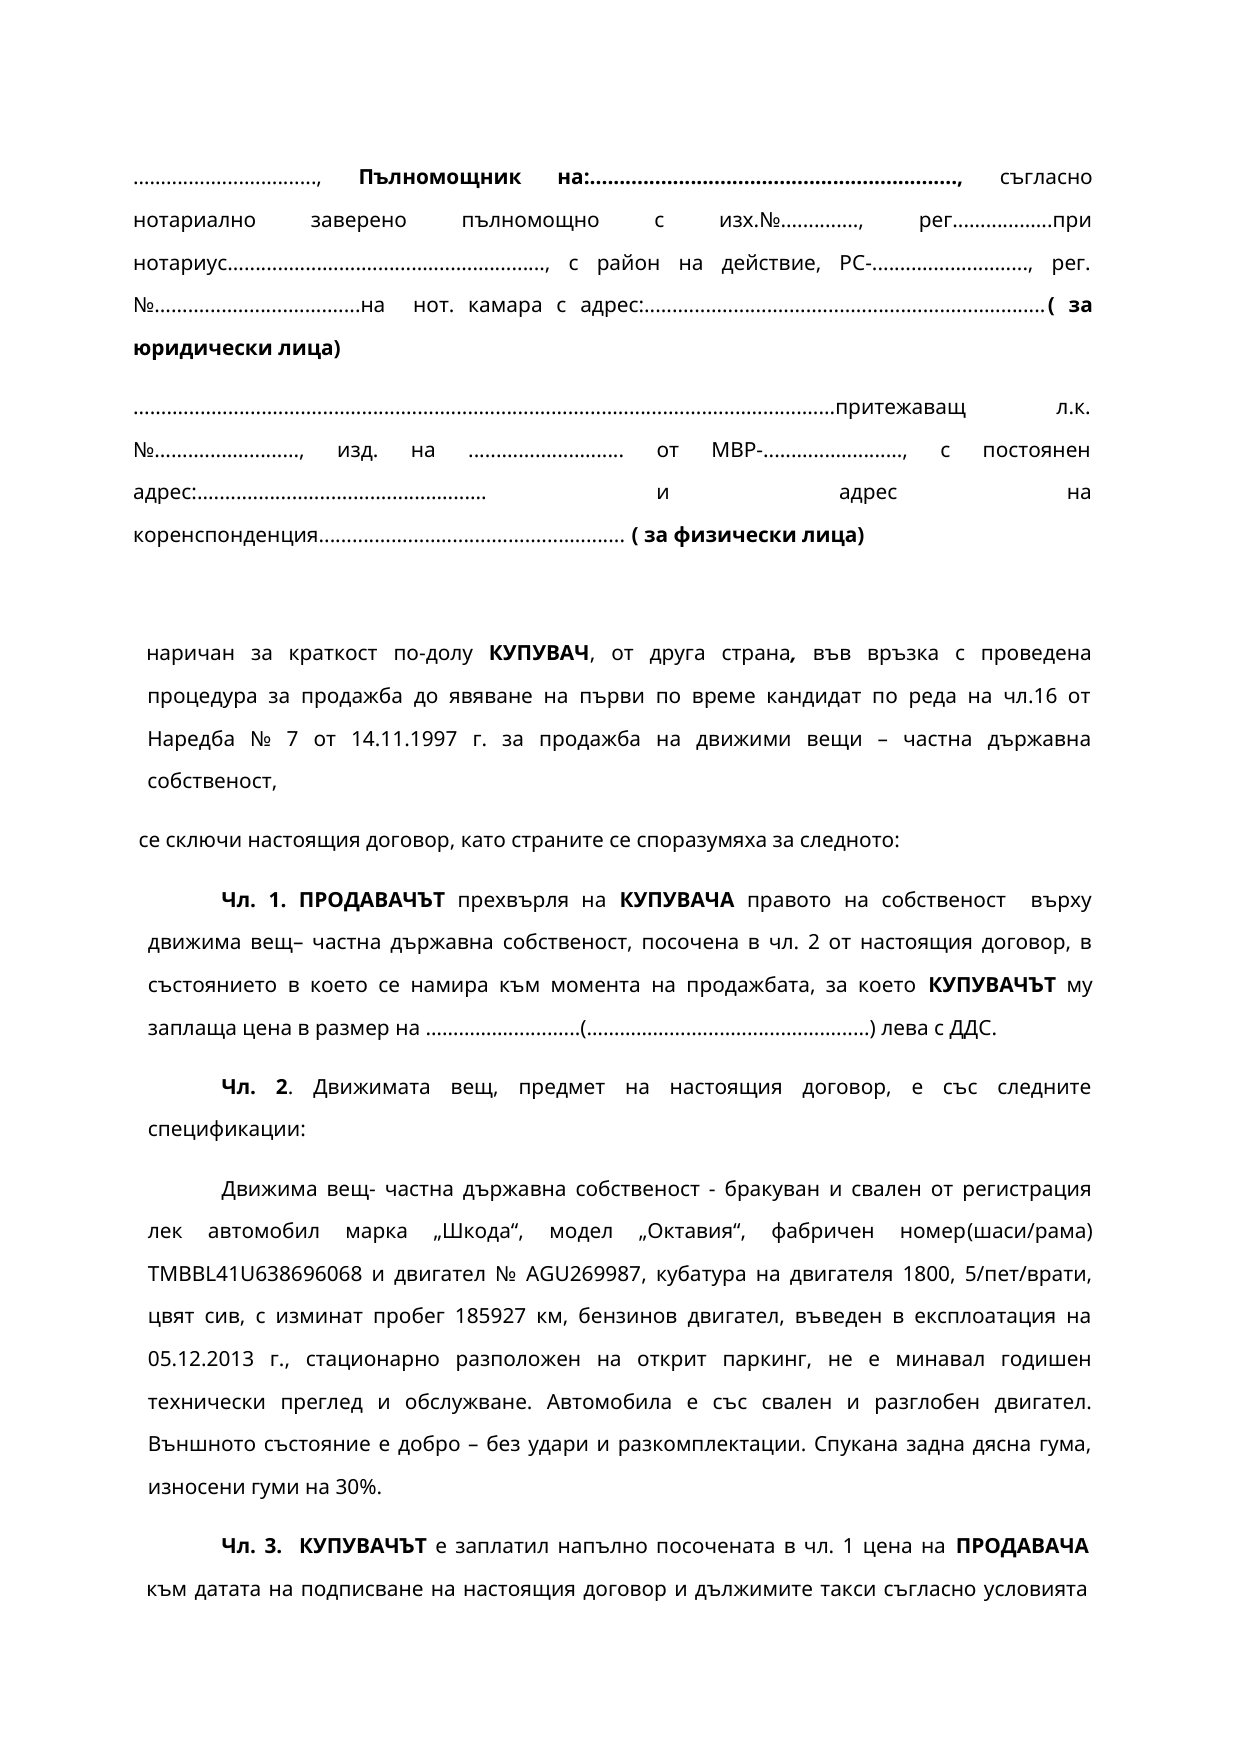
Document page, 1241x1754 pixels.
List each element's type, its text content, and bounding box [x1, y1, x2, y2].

text наричан за краткост по-долу КУПУВАЧ, от друга страна, във връзка с проведена процедура за продажба до явяване на първи по време кандидат по реда на чл.16 от Наредба № 7 от 14.11.1997 г. за продажба на движими вещи – частна държавна собственост, [146, 638, 1093, 795]
text Чл. 2. Движимата вещ, предмет на настоящия договор, е със следните спецификации: [148, 1072, 1093, 1143]
text Движима вещ- частна държавна собственост - бракуван и свален от регистрация лек автомобил марка „Шкода“, модел „Октавия“, фабричен номер(шаси/рама) TMBBL41U638696068 и двигател № AGU269987, кубатура на двигателя 1800, 5/пет/врати, цвят сив, с изминат пробег 185927 км, бензинов двигател, въведен в експлоатация на 05.12.2013 г., стационарно разположен на открит паркинг, не е минавал годишен технически преглед и обслужване. Автомобила е със свален и разглобен двигател. Външното състояние е добро – без удари и разкомплектации. Спукана задна дясна гума, износени гуми на 30%. [148, 1174, 1093, 1501]
text ..............................................................................................................................притежаващ л.к. №.........................., изд. на ............................ от МВР-........................., с постоянен адрес:.................................................... и адрес на коренспонденция....................................................... ( за физически лица) [133, 392, 1093, 548]
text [146, 1531, 1089, 1602]
text Чл. 1. ПРОДАВАЧЪТ прехвърля на КУПУВАЧА правото на собственост върху движима вещ– частна държавна собственост, посочена в чл. 2 от настоящия договор, в състоянието в което се намира към момента на продажбата, за което КУПУВАЧЪТ му заплаща цена в размер на …………….............(……………....................................) лева с ДДС. [148, 885, 1093, 1041]
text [133, 162, 1093, 361]
text се сключи настоящия договор, като страните се споразумяха за следното: [133, 826, 1093, 854]
